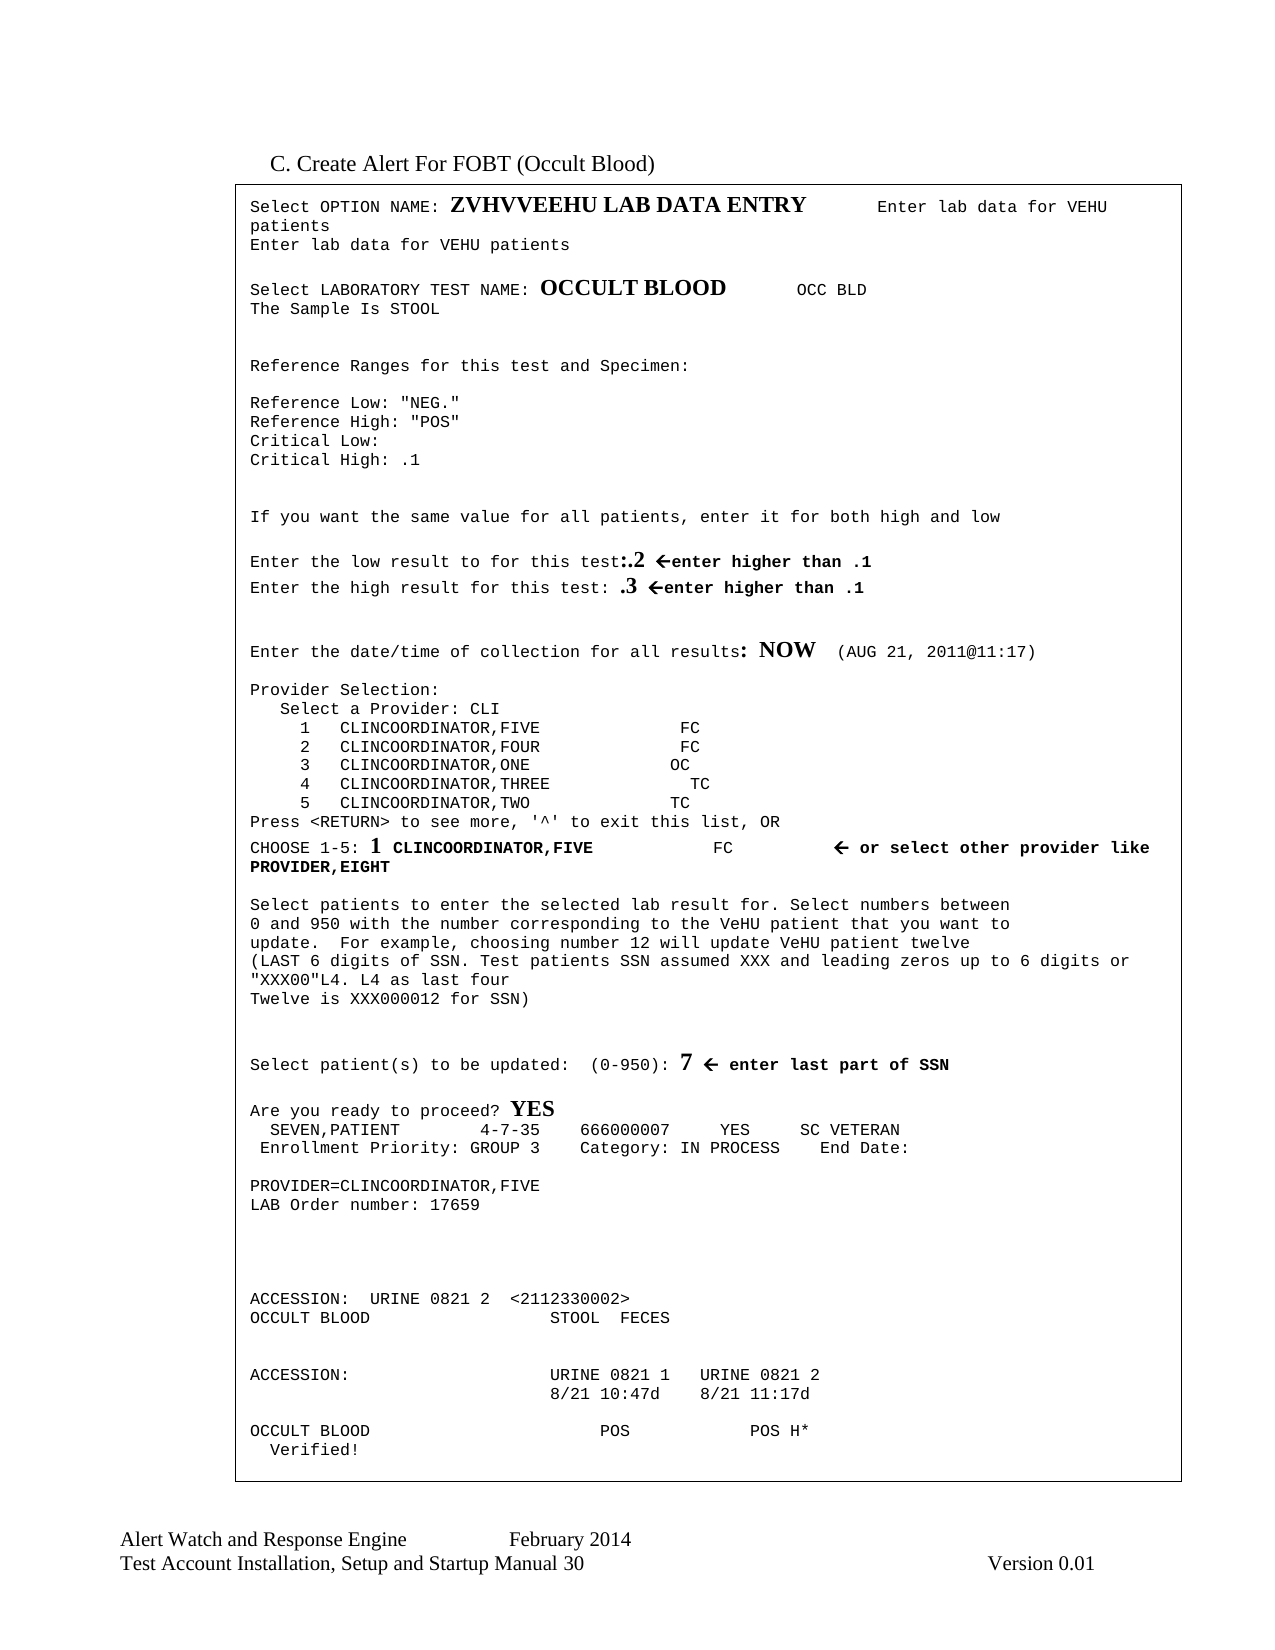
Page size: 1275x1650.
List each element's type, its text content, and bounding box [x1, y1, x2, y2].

text C. Create Alert For FOBT (Occult Blood) [195, 150, 1097, 176]
